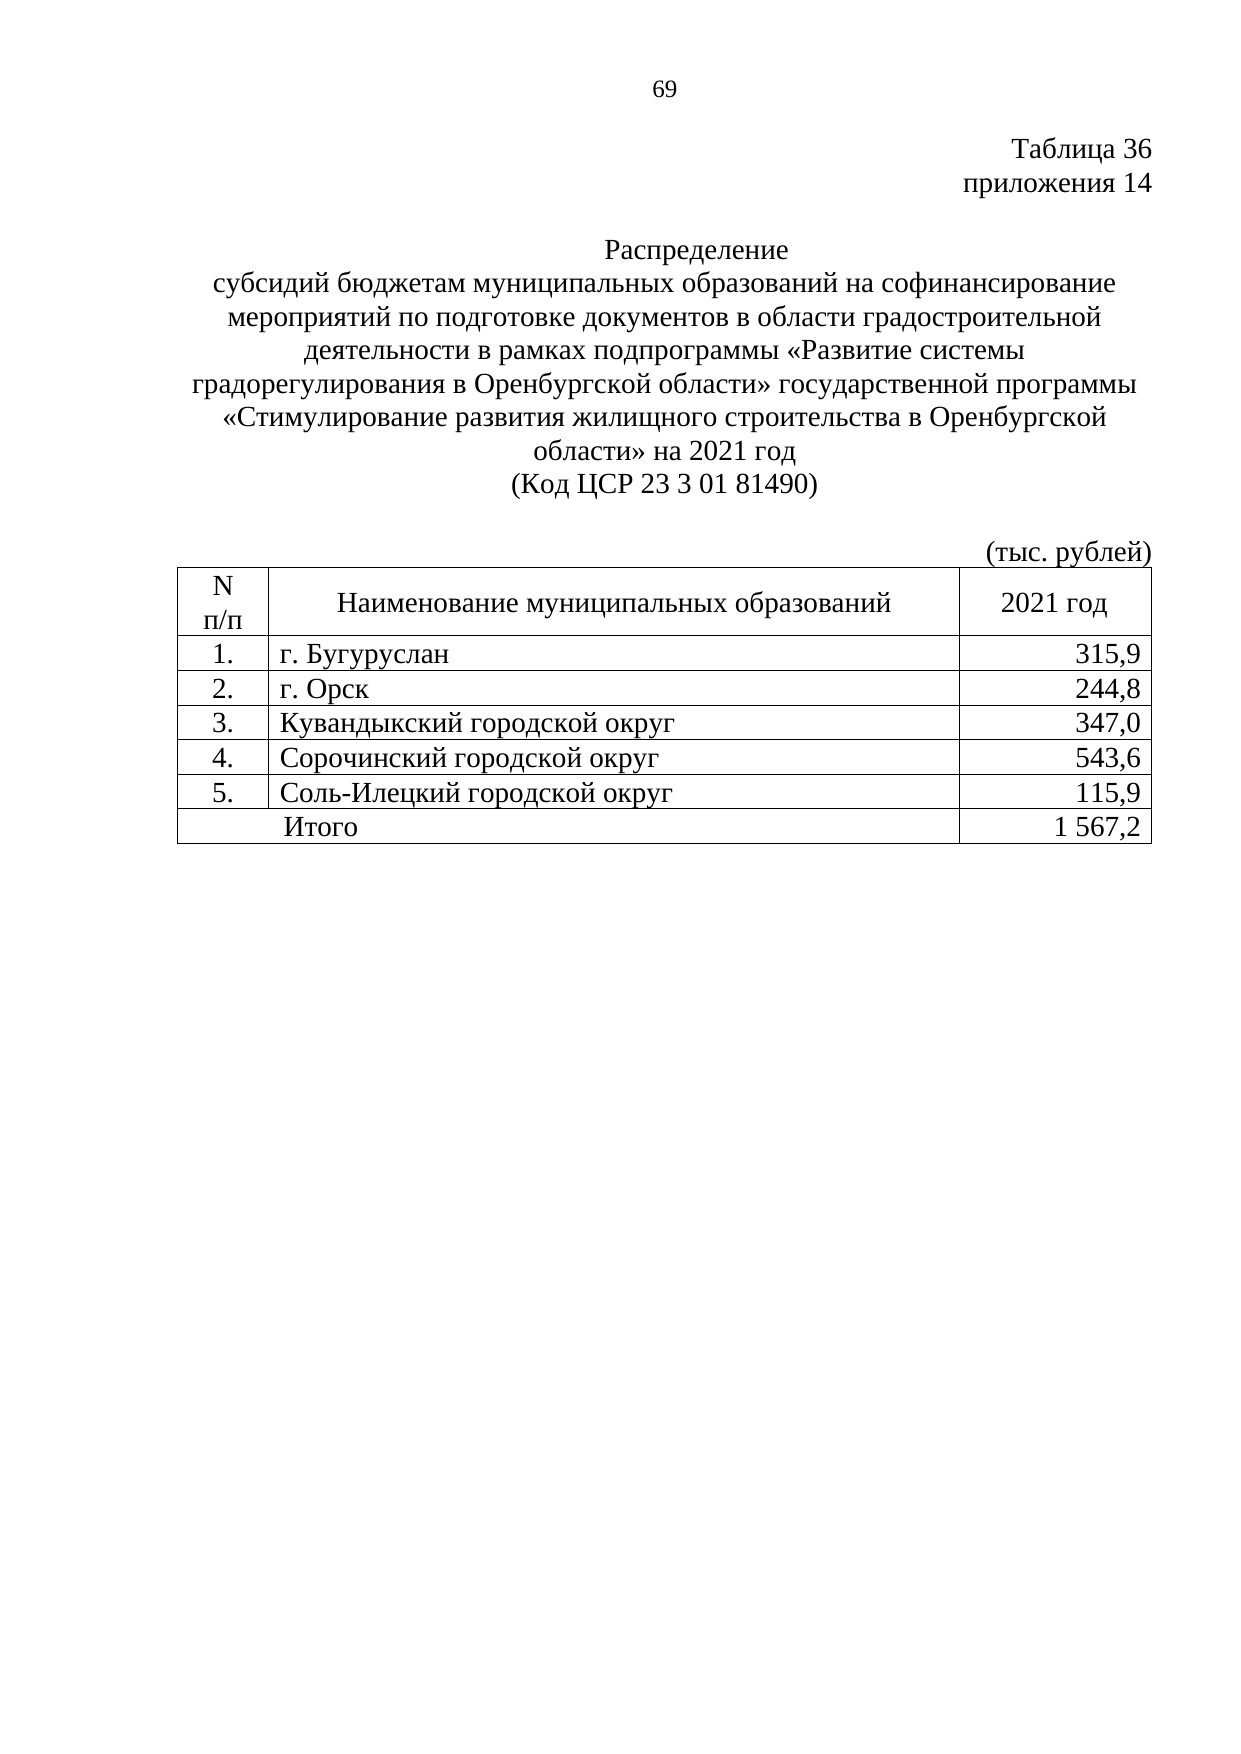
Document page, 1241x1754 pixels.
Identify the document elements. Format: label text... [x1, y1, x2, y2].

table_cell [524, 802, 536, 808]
text Таблица 36 [177, 131, 1152, 165]
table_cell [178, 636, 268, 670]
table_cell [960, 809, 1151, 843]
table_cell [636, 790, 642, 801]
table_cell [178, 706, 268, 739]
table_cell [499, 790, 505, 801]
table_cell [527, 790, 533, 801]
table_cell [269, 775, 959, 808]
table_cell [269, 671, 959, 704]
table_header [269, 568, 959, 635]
subtitle (Код ЦСР 23 3 01 81490) [177, 467, 1152, 500]
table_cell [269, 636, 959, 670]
subtitle Распределение [177, 232, 1216, 265]
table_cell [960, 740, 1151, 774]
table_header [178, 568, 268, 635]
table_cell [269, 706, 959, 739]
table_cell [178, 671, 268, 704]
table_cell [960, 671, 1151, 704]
subtitle субсидий бюджетам муниципальных образований на софинансирование мероприятий по подготовке документов в области градостроительной деятельности в рамках подпрограммы «Развитие системы градорегулирования в Оренбургской области» государственной программы «Стимулирование развития жилищного строительства в Оренбургской области» на 2021 год [177, 265, 1152, 467]
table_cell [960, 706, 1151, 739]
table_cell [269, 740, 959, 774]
text (тыс. рублей) [177, 534, 1152, 567]
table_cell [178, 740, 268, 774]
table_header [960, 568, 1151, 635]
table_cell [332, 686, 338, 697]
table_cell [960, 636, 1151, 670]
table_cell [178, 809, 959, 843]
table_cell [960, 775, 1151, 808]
text приложения 14 [177, 165, 1152, 198]
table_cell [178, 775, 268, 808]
